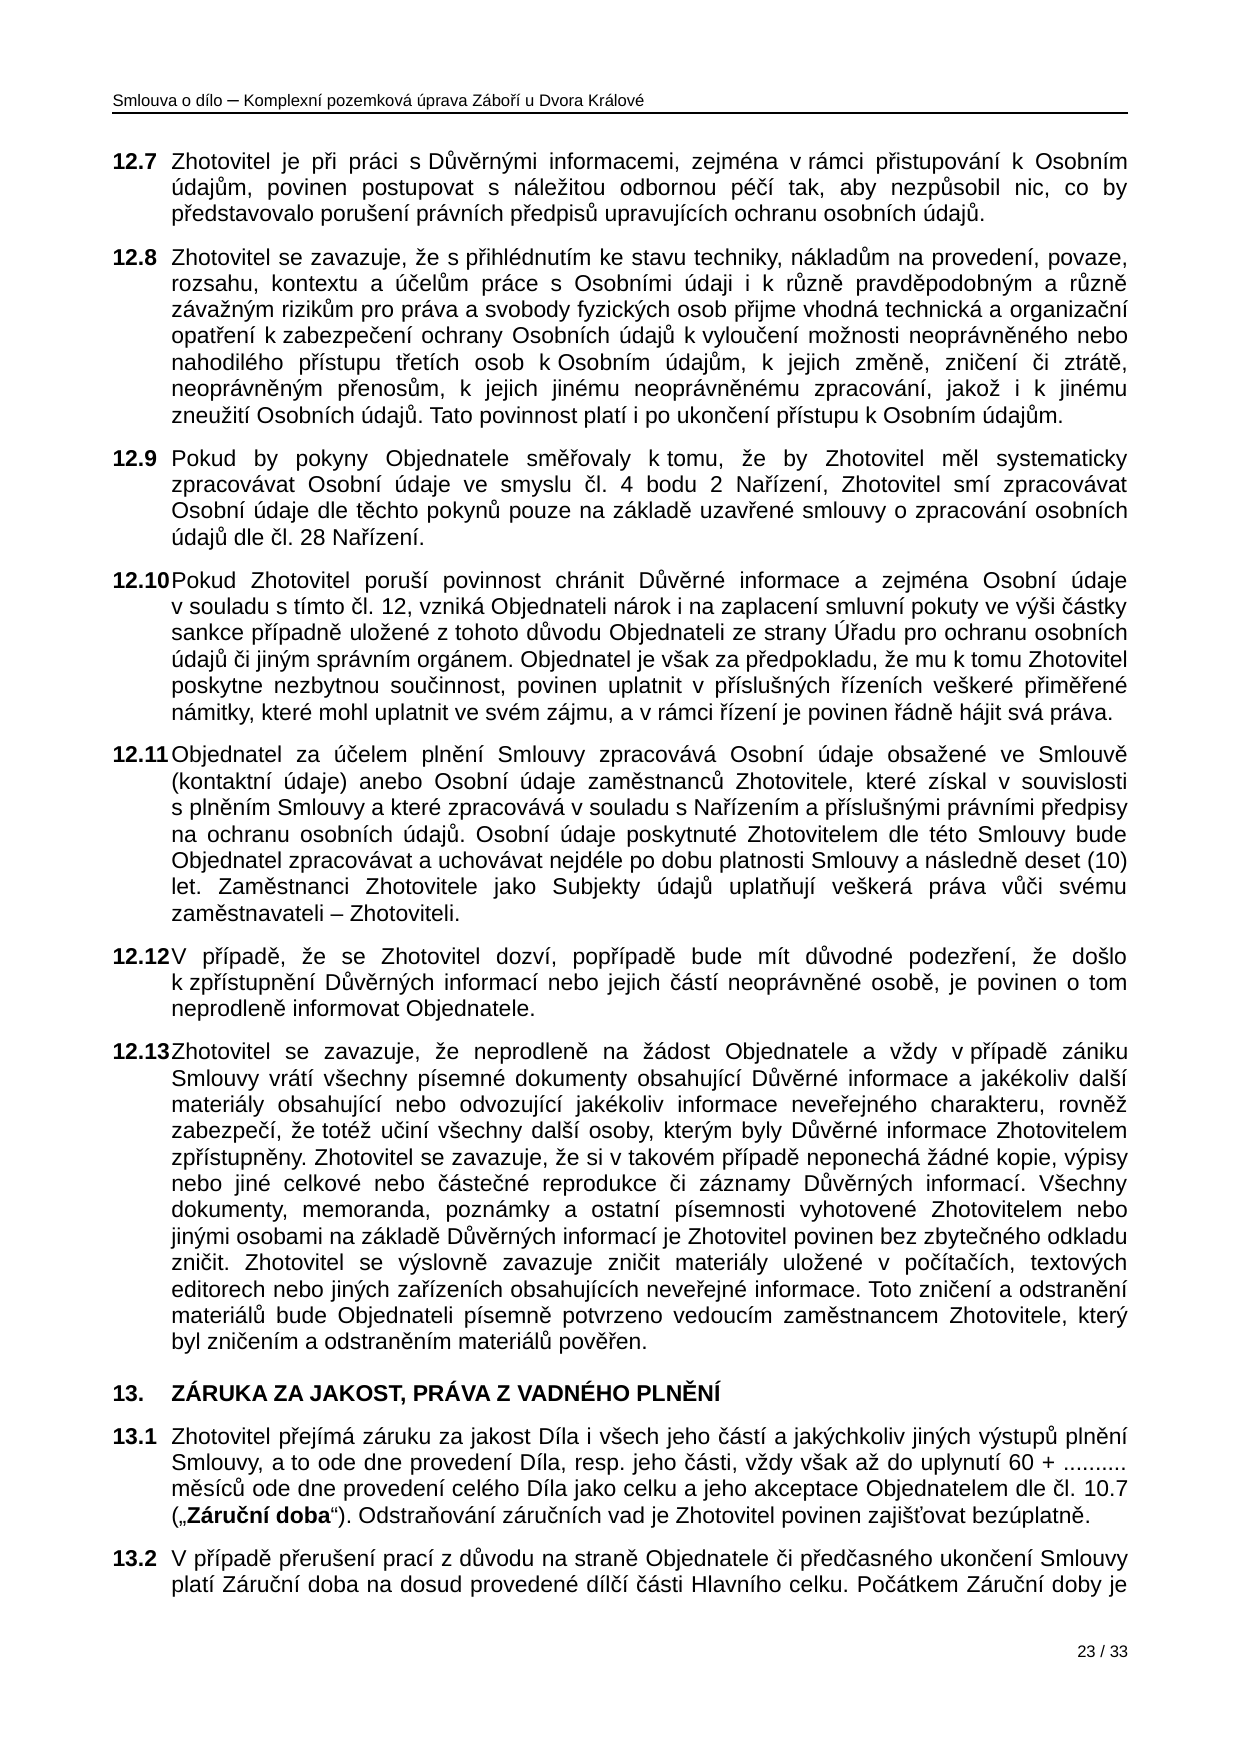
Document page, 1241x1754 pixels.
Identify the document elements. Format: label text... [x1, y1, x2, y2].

text V případě, že se Zhotovitel dozví, popřípadě bude mít důvodné podezření, že došlo k zpřístupnění Důvěrných informací nebo jejich částí neoprávněné osobě, je povinen o tom neprodleně informovat Objednatele. [112, 943, 1128, 1022]
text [112, 1545, 1128, 1597]
text Zhotovitel přejímá záruku za jakost Díla i všech jeho částí a jakýchkoliv jiných výstupů plnění Smlouvy, a to ode dne provedení Díla, resp. jeho části, vždy však až do uplynutí 60 + .......... měsíců ode dne provedení celého Díla jako celku a jeho akceptace Objednatelem dle čl. 10.7 („Záruční doba“). Odstraňování záručních vad je Zhotovitel povinen zajišťovat bezúplatně. [112, 1423, 1128, 1528]
text Pokud by pokyny Objednatele směřovaly k tomu, že by Zhotovitel měl systematicky zpracovávat Osobní údaje ve smyslu čl. 4 bodu 2 Nařízení, Zhotovitel smí zpracovávat Osobní údaje dle těchto pokynů pouze na základě uzavřené smlouvy o zpracování osobních údajů dle čl. 28 Nařízení. [112, 444, 1128, 550]
text Pokud Zhotovitel poruší povinnost chránit Důvěrné informace a zejména Osobní údaje v souladu s tímto čl. 12, vzniká Objednateli nárok i na zaplacení smluvní pokuty ve výši částky sankce případně uložené z tohoto důvodu Objednateli ze strany Úřadu pro ochranu osobních údajů či jiným správním orgánem. Objednatel je však za předpokladu, že mu k tomu Zhotovitel poskytne nezbytnou součinnost, povinen uplatnit v příslušných řízeních veškeré přiměřené námitky, které mohl uplatnit ve svém zájmu, a v rámci řízení je povinen řádně hájit svá práva. [112, 567, 1128, 725]
text Zhotovitel se zavazuje, že s přihlédnutím ke stavu techniky, nákladům na provedení, povaze, rozsahu, kontextu a účelům práce s Osobními údaji i k různě pravděpodobným a různě závažným rizikům pro práva a svobody fyzických osob přijme vhodná technická a organizační opatření k zabezpečení ochrany Osobních údajů k vyloučení možnosti neoprávněného nebo nahodilého přístupu třetích osob k Osobním údajům, k jejich změně, zničení či ztrátě, neoprávněným přenosům, k jejich jinému neoprávněnému zpracování, jakož i k jinému zneužití Osobních údajů. Tato povinnost platí i po ukončení přístupu k Osobním údajům. [112, 243, 1128, 428]
text Zhotovitel je při práci s Důvěrnými informacemi, zejména v rámci přistupování k Osobním údajům, povinen postupovat s náležitou odbornou péčí tak, aby nezpůsobil nic, co by představovalo porušení právních předpisů upravujících ochranu osobních údajů. [112, 148, 1128, 227]
text Objednatel za účelem plnění Smlouvy zpracovává Osobní údaje obsažené ve Smlouvě (kontaktní údaje) anebo Osobní údaje zaměstnanců Zhotovitele, které získal v souvislosti s plněním Smlouvy a které zpracovává v souladu s Nařízením a příslušnými právními předpisy na ochranu osobních údajů. Osobní údaje poskytnuté Zhotovitelem dle této Smlouvy bude Objednatel zpracovávat a uchovávat nejdéle po dobu platnosti Smlouvy a následně deset (10) let. Zaměstnanci Zhotovitele jako Subjekty údajů uplatňují veškerá práva vůči svému zaměstnavateli – Zhotoviteli. [112, 741, 1128, 926]
text Zhotovitel se zavazuje, že neprodleně na žádost Objednatele a vždy v případě zániku Smlouvy vrátí všechny písemné dokumenty obsahující Důvěrné informace a jakékoliv další materiály obsahující nebo odvozující jakékoliv informace neveřejného charakteru, rovněž zabezpečí, že totéž učiní všechny další osoby, kterým byly Důvěrné informace Zhotovitelem zpřístupněny. Zhotovitel se zavazuje, že si v takovém případě neponechá žádné kopie, výpisy nebo jiné celkové nebo částečné reprodukce či záznamy Důvěrných informací. Všechny dokumenty, memoranda, poznámky a ostatní písemnosti vyhotovené Zhotovitelem nebo jinými osobami na základě Důvěrných informací je Zhotovitel povinen bez zbytečného odkladu zničit. Zhotovitel se výslovně zavazuje zničit materiály uložené v počítačích, textových editorech nebo jiných zařízeních obsahujících neveřejné informace. Toto zničení a odstranění materiálů bude Objednateli písemně potvrzeno vedoucím zaměstnancem Zhotovitele, který byl zničením a odstraněním materiálů pověřen. [112, 1038, 1128, 1354]
text Záruka za jakost, práva z vadného plnění [112, 1379, 1128, 1406]
